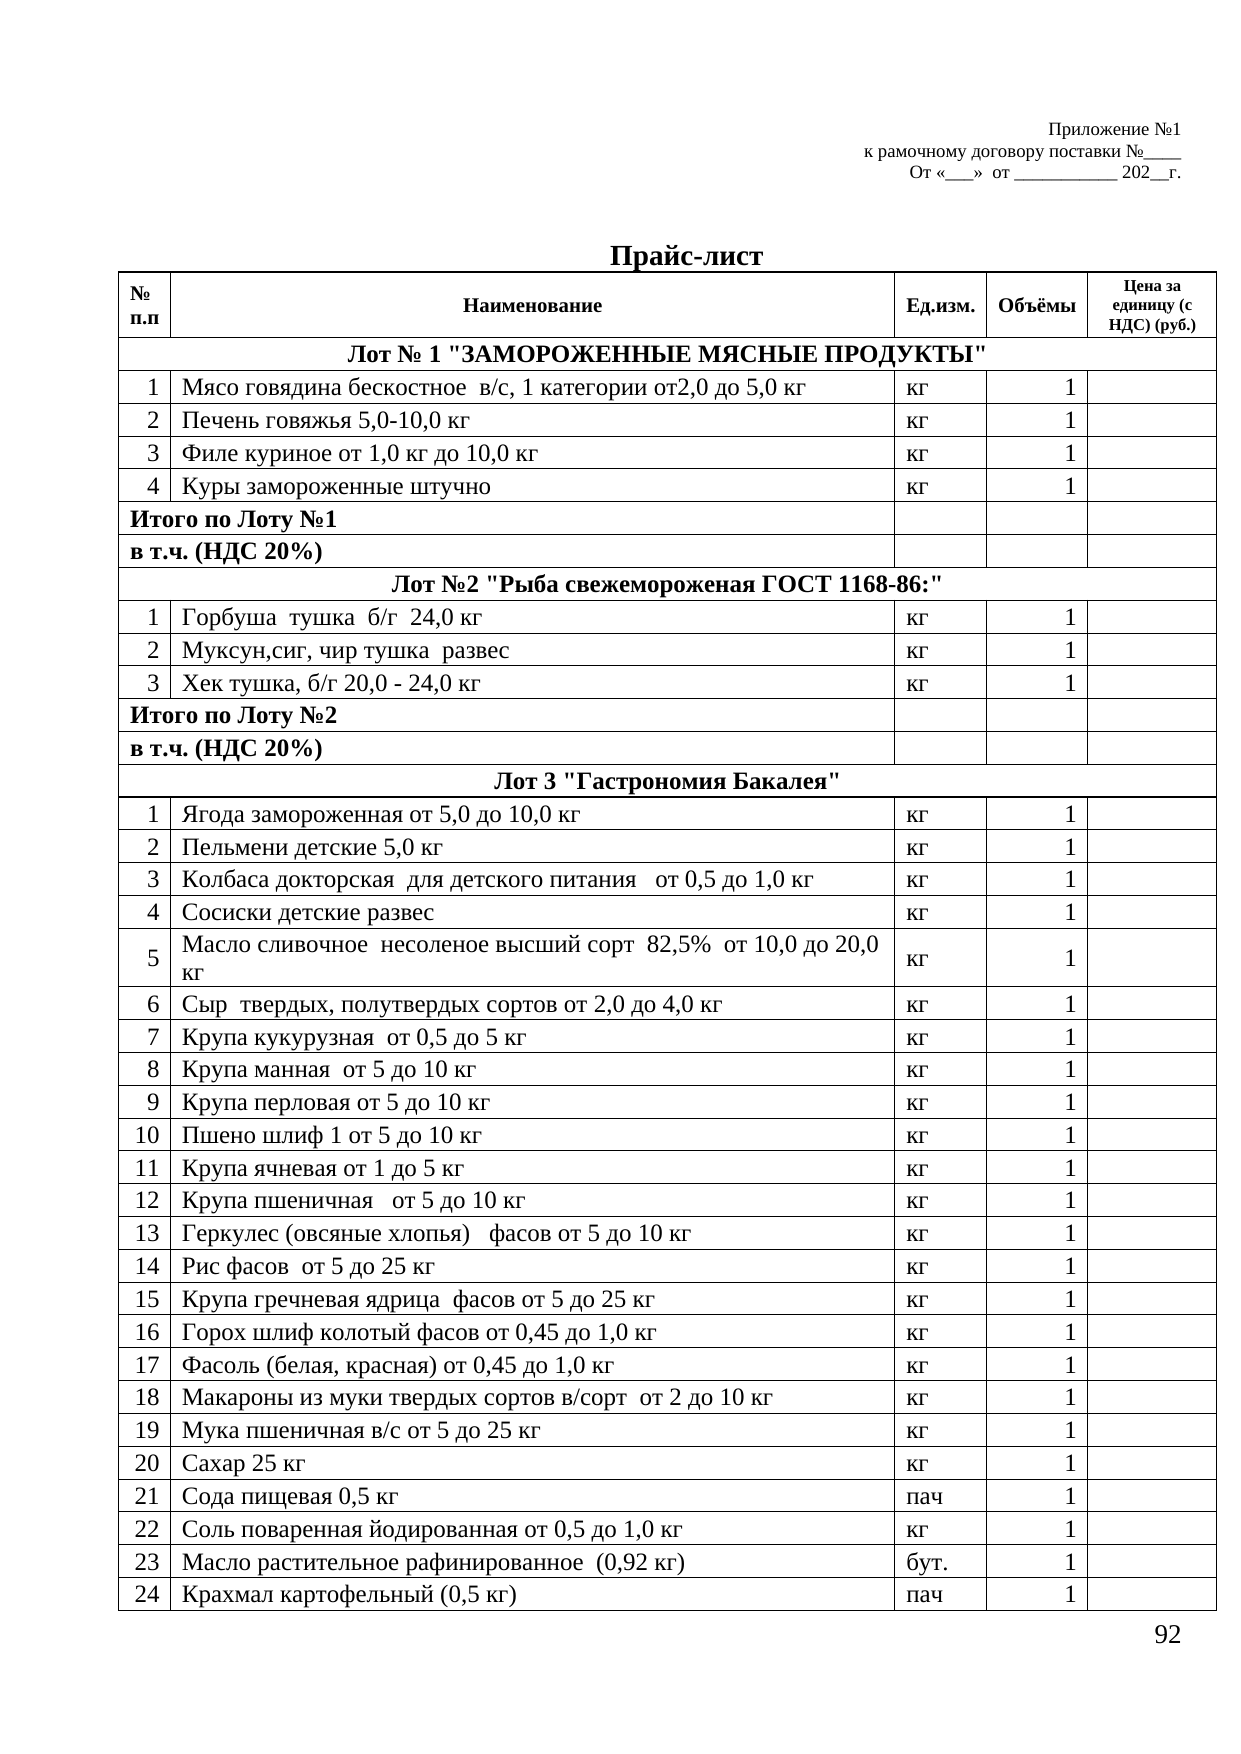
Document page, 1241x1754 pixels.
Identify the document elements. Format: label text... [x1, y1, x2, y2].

table_cell Хек тушка, б/г 20,0 - 24,0 кг [171, 666, 894, 698]
table_cell Лот №2 "Рыба свежемороженая ГОСТ 1168-86:" [119, 568, 1216, 599]
table_cell кг [895, 1020, 986, 1052]
table_cell 1 [987, 469, 1087, 501]
table_cell Итого по Лоту №1 [119, 502, 894, 534]
table_cell 16 [119, 1315, 170, 1347]
table_cell [1088, 1348, 1216, 1380]
table_cell [1088, 1119, 1216, 1150]
table_cell [1088, 830, 1216, 862]
table_cell [1088, 1283, 1216, 1314]
table_cell Рис фасов от 5 до 25 кг [171, 1250, 894, 1282]
table_cell Сода пищевая 0,5 кг [171, 1480, 894, 1511]
table_cell 14 [119, 1250, 170, 1282]
table_cell Муксун,сиг, чир тушка развес [171, 634, 894, 665]
table_cell 8 [119, 1053, 170, 1085]
table_cell [1088, 1512, 1216, 1544]
table_cell 3 [119, 437, 170, 468]
text Прайс-лист [118, 238, 1181, 271]
table_cell [1088, 535, 1216, 567]
table_cell Пельмени детские 5,0 кг [171, 830, 894, 862]
table_cell Колбаса докторская для детского питания от 0,5 до 1,0 кг [171, 863, 894, 895]
table_cell кг [895, 1414, 986, 1446]
table_cell 1 [987, 1414, 1087, 1446]
table_cell кг [895, 1512, 986, 1544]
table_cell 1 [987, 1217, 1087, 1249]
table_cell 7 [119, 1020, 170, 1052]
table_cell [1088, 1578, 1216, 1610]
table_cell [1088, 1414, 1216, 1446]
table_cell 1 [987, 437, 1087, 468]
table_cell бут. [895, 1545, 986, 1577]
table_header Ед.изм. [895, 273, 986, 337]
table_cell Сосиски детские развес [171, 896, 894, 928]
table_cell кг [895, 1315, 986, 1347]
table_cell кг [895, 830, 986, 862]
table_cell 1 [987, 1119, 1087, 1150]
table_cell 1 [987, 371, 1087, 403]
table_cell кг [895, 798, 986, 829]
table_cell 1 [987, 1151, 1087, 1183]
table_cell Пшено шлиф 1 от 5 до 10 кг [171, 1119, 894, 1150]
table_cell Фасоль (белая, красная) от 0,45 до 1,0 кг [171, 1348, 894, 1380]
table_cell кг [895, 929, 986, 986]
table_cell [1088, 1545, 1216, 1577]
table_cell Лот № 1 "ЗАМОРОЖЕННЫЕ МЯСНЫЕ ПРОДУКТЫ" [119, 338, 1216, 370]
text От «___» от ___________ 202__г. [118, 161, 1181, 183]
table_cell кг [895, 601, 986, 632]
table_cell Итого по Лоту №2 [119, 699, 894, 731]
table_cell [1088, 1217, 1216, 1249]
table_cell Масло растительное рафинированное (0,92 кг) [171, 1545, 894, 1577]
table_cell Крупа пшеничная от 5 до 10 кг [171, 1184, 894, 1216]
table_header Объёмы [987, 273, 1087, 337]
table_cell 1 [987, 1480, 1087, 1511]
table_cell [895, 535, 986, 567]
table_cell 5 [119, 929, 170, 986]
table_cell Печень говяжья 5,0-10,0 кг [171, 404, 894, 436]
table_cell кг [895, 1184, 986, 1216]
table_cell 1 [987, 1545, 1087, 1577]
table_cell 10 [119, 1119, 170, 1150]
table_cell кг [895, 371, 986, 403]
table_cell [1088, 502, 1216, 534]
table_cell [1088, 1053, 1216, 1085]
table_cell Сахар 25 кг [171, 1447, 894, 1478]
table_cell 12 [119, 1184, 170, 1216]
table_cell [1088, 732, 1216, 764]
table_cell 3 [119, 863, 170, 895]
table_cell 1 [987, 1283, 1087, 1314]
table_cell Горбуша тушка б/г 24,0 кг [171, 601, 894, 632]
table_cell кг [895, 987, 986, 1019]
table_cell 1 [987, 1020, 1087, 1052]
table_cell 22 [119, 1512, 170, 1544]
table_cell Горох шлиф колотый фасов от 0,45 до 1,0 кг [171, 1315, 894, 1347]
table_cell 1 [987, 1381, 1087, 1413]
table_cell [1088, 929, 1216, 986]
table_cell Крупа перловая от 5 до 10 кг [171, 1086, 894, 1117]
table_cell Крупа кукурузная от 0,5 до 5 кг [171, 1020, 894, 1052]
table_cell кг [895, 896, 986, 928]
table_cell кг [895, 863, 986, 895]
table_cell [987, 535, 1087, 567]
table_cell кг [895, 404, 986, 436]
table_cell 1 [987, 1578, 1087, 1610]
table_cell Мясо говядина бескостное в/с, 1 категории от2,0 до 5,0 кг [171, 371, 894, 403]
table_cell [1088, 896, 1216, 928]
table_cell Крахмал картофельный (0,5 кг) [171, 1578, 894, 1610]
table_cell [1088, 634, 1216, 665]
table_cell 1 [987, 1086, 1087, 1117]
table_cell Лот 3 "Гастрономия Бакалея" [119, 765, 1216, 796]
table_cell 1 [987, 1315, 1087, 1347]
table_cell [1088, 863, 1216, 895]
table_cell 6 [119, 987, 170, 1019]
table_cell [1088, 1151, 1216, 1183]
table_cell 13 [119, 1217, 170, 1249]
table_cell кг [895, 1381, 986, 1413]
table_cell кг [895, 1348, 986, 1380]
table_cell 1 [987, 1512, 1087, 1544]
table_cell Сыр твердых, полутвердых сортов от 2,0 до 4,0 кг [171, 987, 894, 1019]
table_cell кг [895, 1250, 986, 1282]
table_cell 4 [119, 469, 170, 501]
table_cell пач [895, 1480, 986, 1511]
table_cell кг [895, 437, 986, 468]
table_cell [987, 502, 1087, 534]
table_cell Крупа ячневая от 1 до 5 кг [171, 1151, 894, 1183]
table_cell 15 [119, 1283, 170, 1314]
table_cell 24 [119, 1578, 170, 1610]
table_cell 1 [987, 987, 1087, 1019]
table_cell [1088, 371, 1216, 403]
table_cell [1088, 1447, 1216, 1478]
table_cell 1 [987, 634, 1087, 665]
table_cell кг [895, 1086, 986, 1117]
table_cell [1088, 1480, 1216, 1511]
table_cell 1 [987, 929, 1087, 986]
table_cell [895, 732, 986, 764]
table_cell 3 [119, 666, 170, 698]
table_cell Мука пшеничная в/с от 5 до 25 кг [171, 1414, 894, 1446]
table_cell кг [895, 1283, 986, 1314]
table_cell кг [895, 666, 986, 698]
table_cell 1 [119, 371, 170, 403]
table_cell [1088, 469, 1216, 501]
table_cell кг [895, 1151, 986, 1183]
table_cell кг [895, 634, 986, 665]
table_cell 11 [119, 1151, 170, 1183]
table_cell 23 [119, 1545, 170, 1577]
table_cell Куры замороженные штучно [171, 469, 894, 501]
table_cell 17 [119, 1348, 170, 1380]
table_cell 1 [987, 404, 1087, 436]
table_cell Соль поваренная йодированная от 0,5 до 1,0 кг [171, 1512, 894, 1544]
table_cell [987, 732, 1087, 764]
table_cell 19 [119, 1414, 170, 1446]
table_cell Геркулес (овсяные хлопья) фасов от 5 до 10 кг [171, 1217, 894, 1249]
table_cell 21 [119, 1480, 170, 1511]
table_cell 1 [119, 601, 170, 632]
table_cell [1088, 437, 1216, 468]
table_header № п.п [119, 273, 170, 337]
table_cell [1088, 1020, 1216, 1052]
table_cell 1 [987, 863, 1087, 895]
table_cell [1088, 404, 1216, 436]
table_cell 1 [987, 1184, 1087, 1216]
table_cell в т.ч. (НДС 20%) [119, 732, 894, 764]
table_cell кг [895, 1119, 986, 1150]
table_cell 1 [987, 830, 1087, 862]
table_cell кг [895, 1053, 986, 1085]
table_cell 1 [987, 896, 1087, 928]
table_cell кг [895, 1447, 986, 1478]
table_cell 1 [987, 1250, 1087, 1282]
table_cell 4 [119, 896, 170, 928]
table_cell 1 [987, 666, 1087, 698]
table_cell кг [895, 1217, 986, 1249]
table_cell [1088, 1381, 1216, 1413]
table_cell 1 [987, 601, 1087, 632]
table_cell Ягода замороженная от 5,0 до 10,0 кг [171, 798, 894, 829]
table_cell кг [895, 469, 986, 501]
table_cell 1 [987, 1447, 1087, 1478]
table_cell [987, 699, 1087, 731]
table_cell [895, 699, 986, 731]
table_cell 1 [119, 798, 170, 829]
table_cell [1088, 601, 1216, 632]
table_cell 20 [119, 1447, 170, 1478]
table_cell [1088, 1315, 1216, 1347]
table_cell 9 [119, 1086, 170, 1117]
table_cell 1 [987, 1053, 1087, 1085]
table_header Наименование [171, 273, 894, 337]
table_cell [1088, 987, 1216, 1019]
table_cell [1088, 699, 1216, 731]
table_cell 18 [119, 1381, 170, 1413]
table_cell [1088, 1250, 1216, 1282]
table_cell [1088, 1184, 1216, 1216]
table_cell 2 [119, 404, 170, 436]
table_cell 2 [119, 634, 170, 665]
table_cell 1 [987, 1348, 1087, 1380]
text Приложение №1 [118, 118, 1181, 140]
table_cell Макароны из муки твердых сортов в/сорт от 2 до 10 кг [171, 1381, 894, 1413]
table_cell [1088, 666, 1216, 698]
table_cell пач [895, 1578, 986, 1610]
table_cell Филе куриное от 1,0 кг до 10,0 кг [171, 437, 894, 468]
table_cell Масло сливочное несоленое высший сорт 82,5% от 10,0 до 20,0 кг [171, 929, 894, 986]
table_cell [1088, 798, 1216, 829]
table_cell Крупа гречневая ядрица фасов от 5 до 25 кг [171, 1283, 894, 1314]
table_cell Крупа манная от 5 до 10 кг [171, 1053, 894, 1085]
text к рамочному договору поставки №____ [118, 140, 1181, 161]
table_header Цена за единицу (с НДС) (руб.) [1088, 273, 1216, 337]
table_cell [1088, 1086, 1216, 1117]
table_cell 2 [119, 830, 170, 862]
table_cell в т.ч. (НДС 20%) [119, 535, 894, 567]
table_cell [895, 502, 986, 534]
table_cell 1 [987, 798, 1087, 829]
